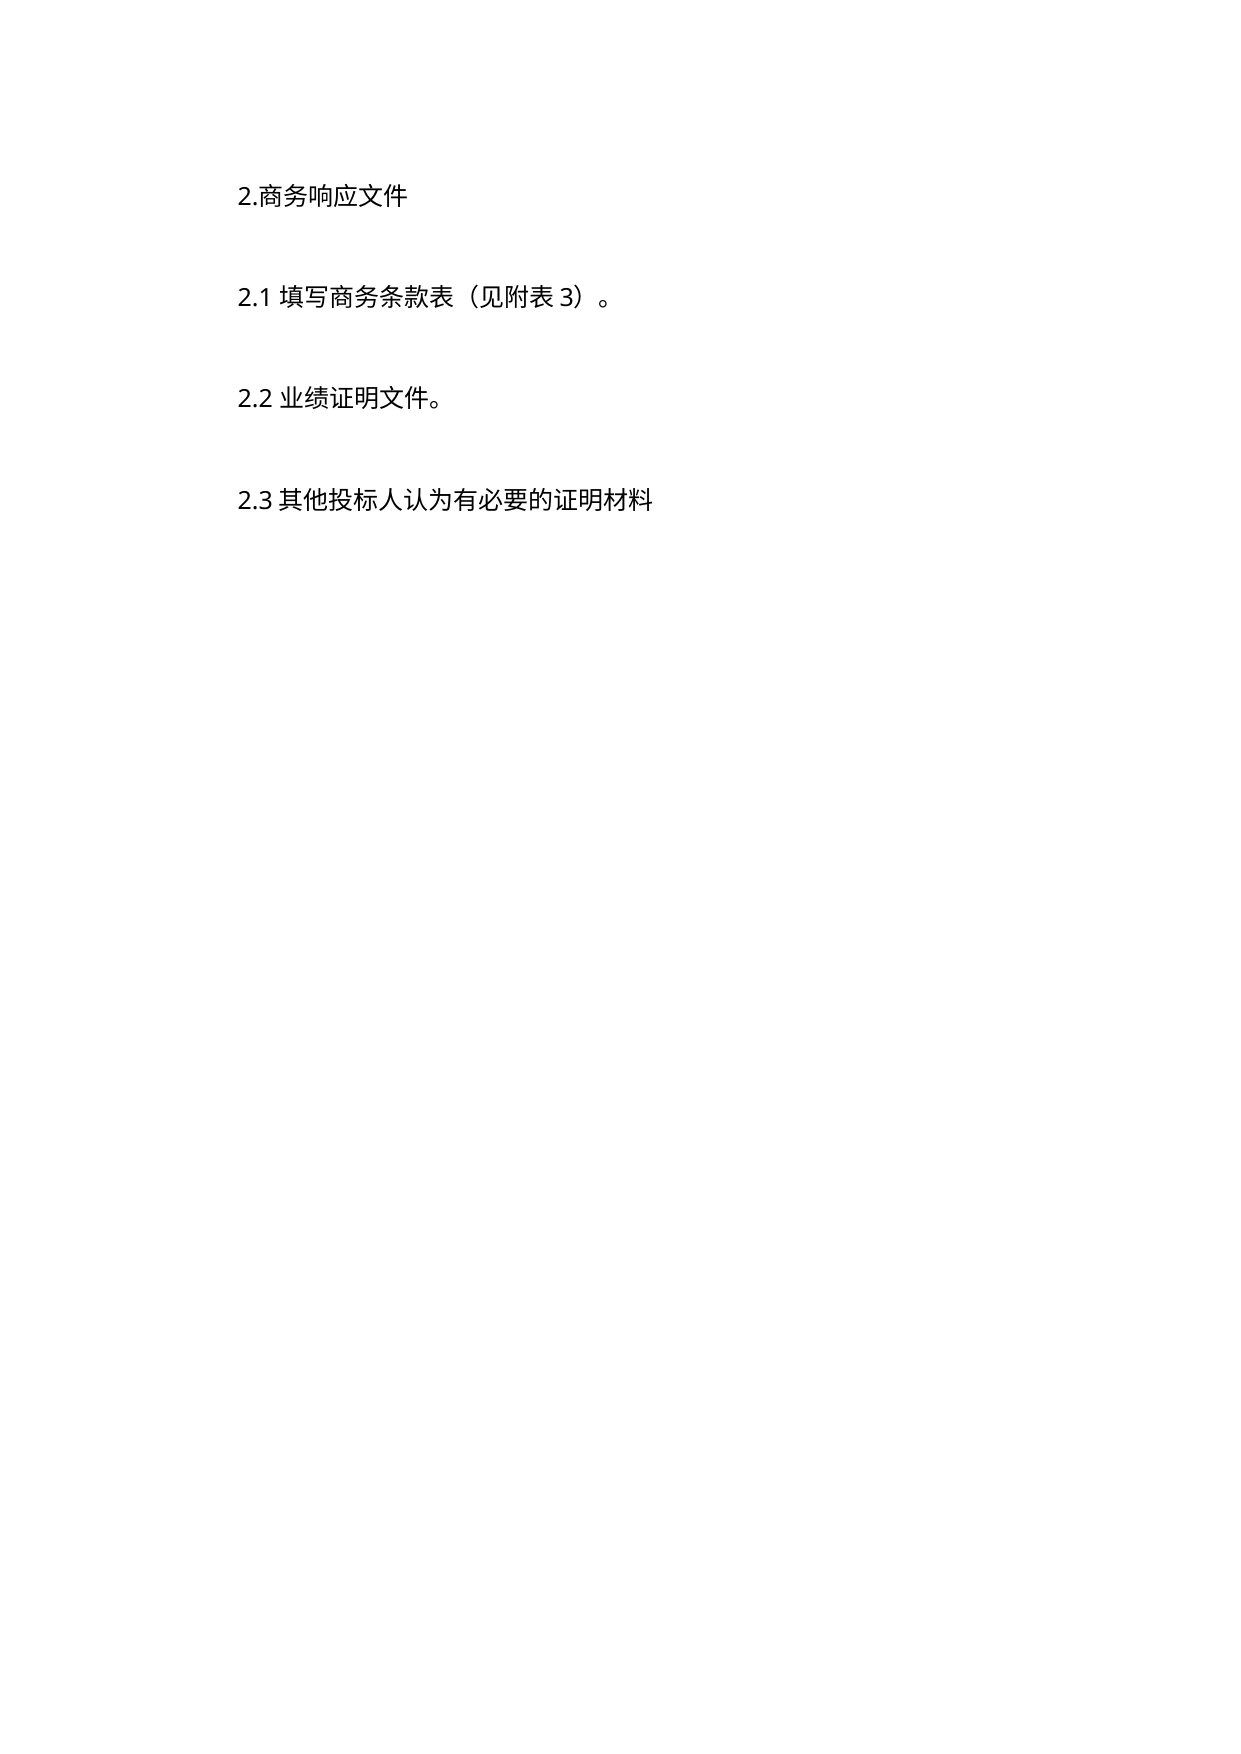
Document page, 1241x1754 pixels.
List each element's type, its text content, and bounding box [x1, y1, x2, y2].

text 2.1 填写商务条款表（见附表3）。 [187, 263, 1053, 328]
text 2.3其他投标人认为有必要的证明材料 [187, 466, 1053, 531]
text 2.2 业绩证明文件。 [187, 364, 1053, 429]
text 2.商务响应文件 [187, 162, 1053, 227]
